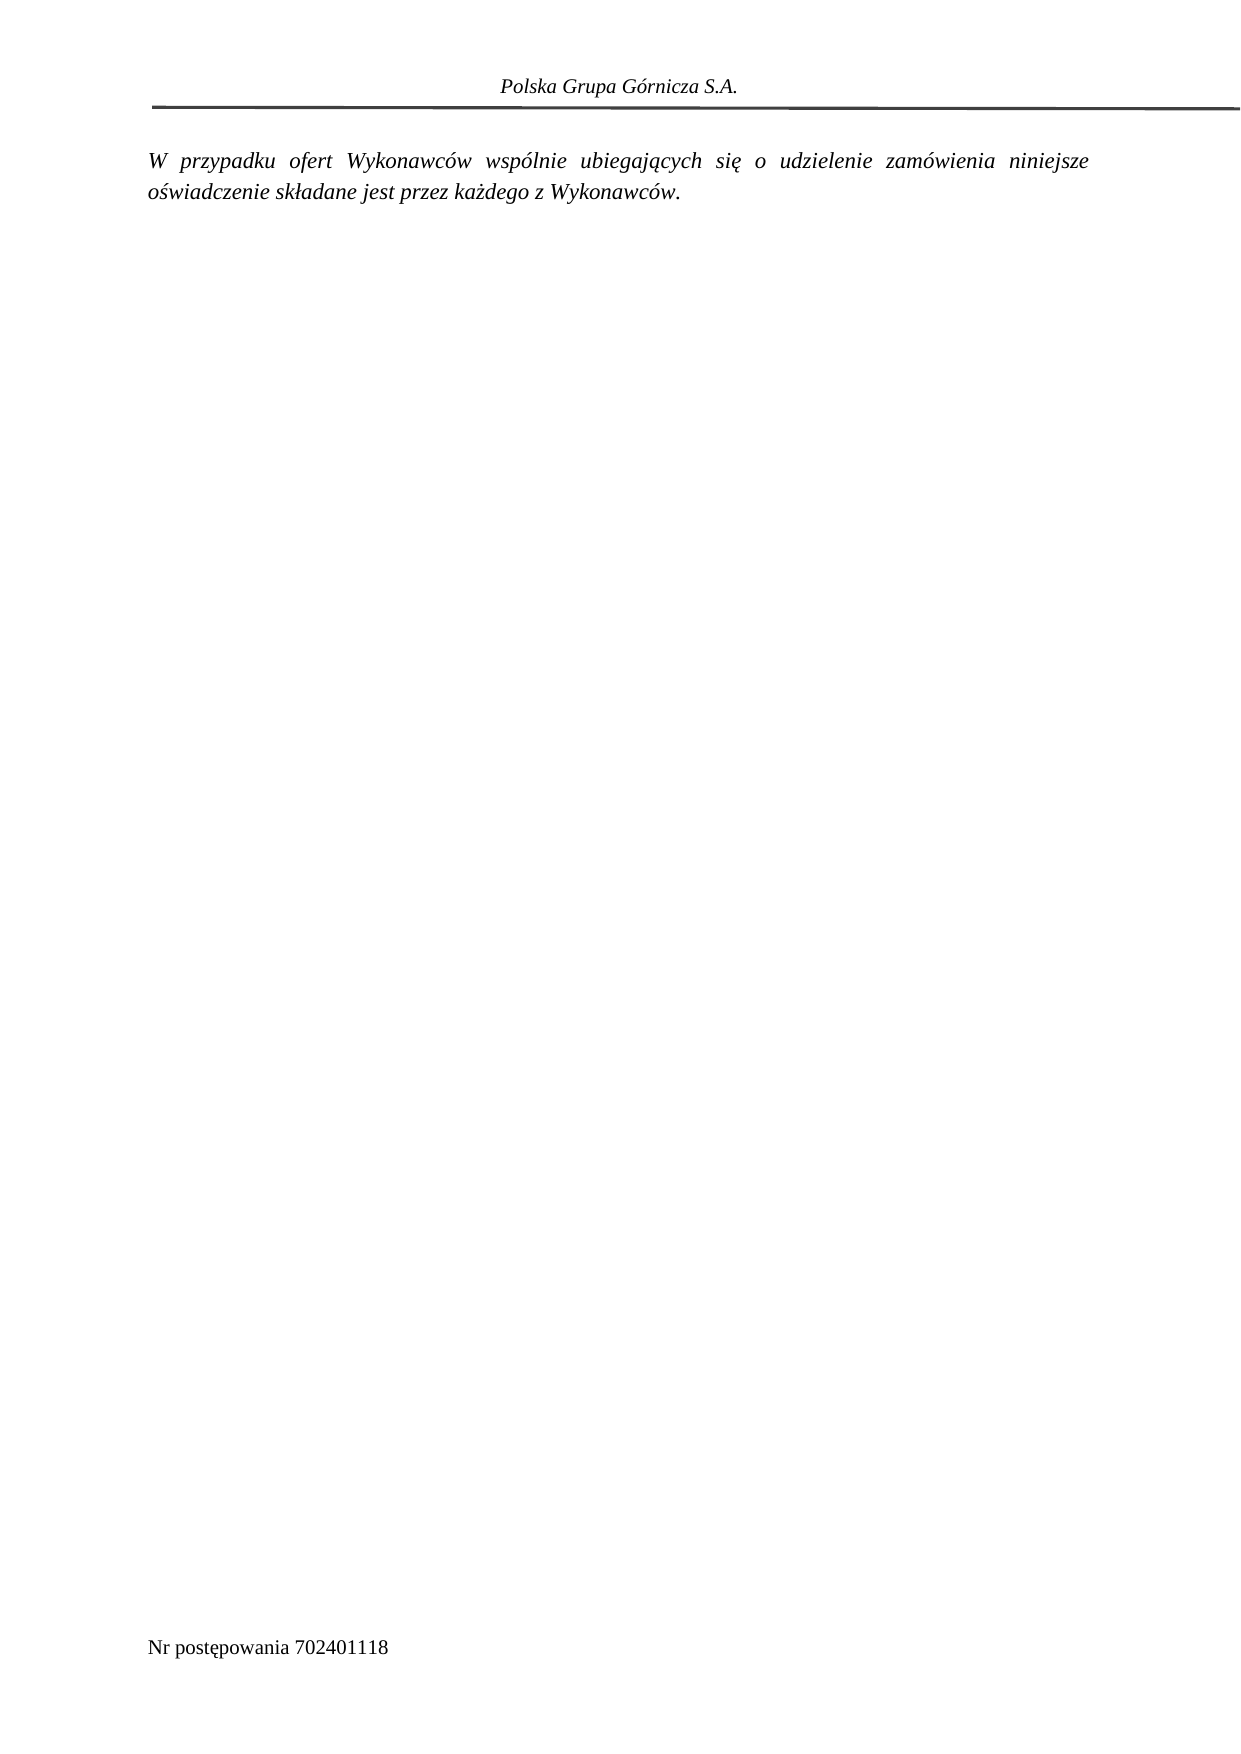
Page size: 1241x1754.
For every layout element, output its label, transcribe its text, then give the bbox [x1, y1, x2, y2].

text W przypadku ofert Wykonawców wspólnie ubiegających się o udzielenie zamówienia niniejsze oświadczenie składane jest przez każdego z Wykonawców. [148, 148, 1093, 204]
